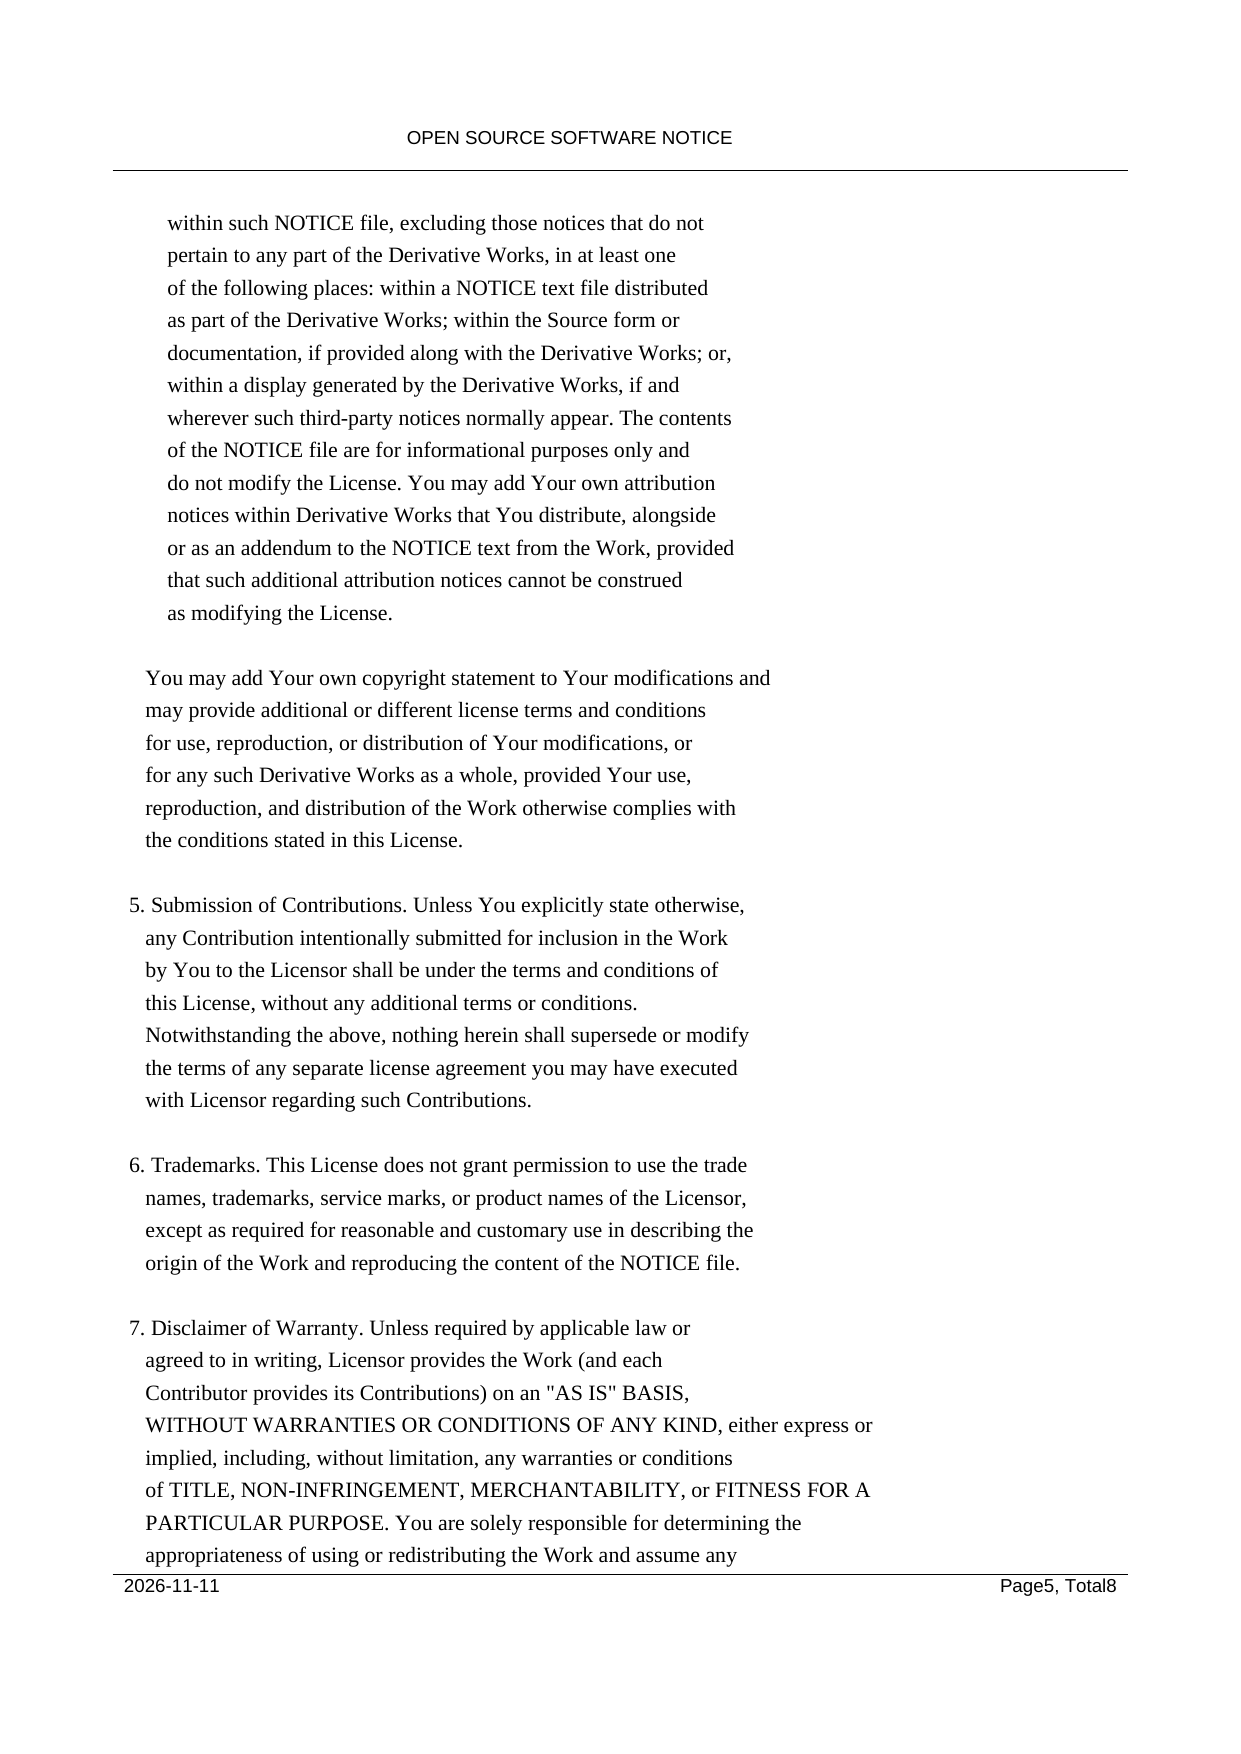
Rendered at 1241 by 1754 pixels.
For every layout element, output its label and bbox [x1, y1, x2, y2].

text [112, 206, 1128, 1571]
